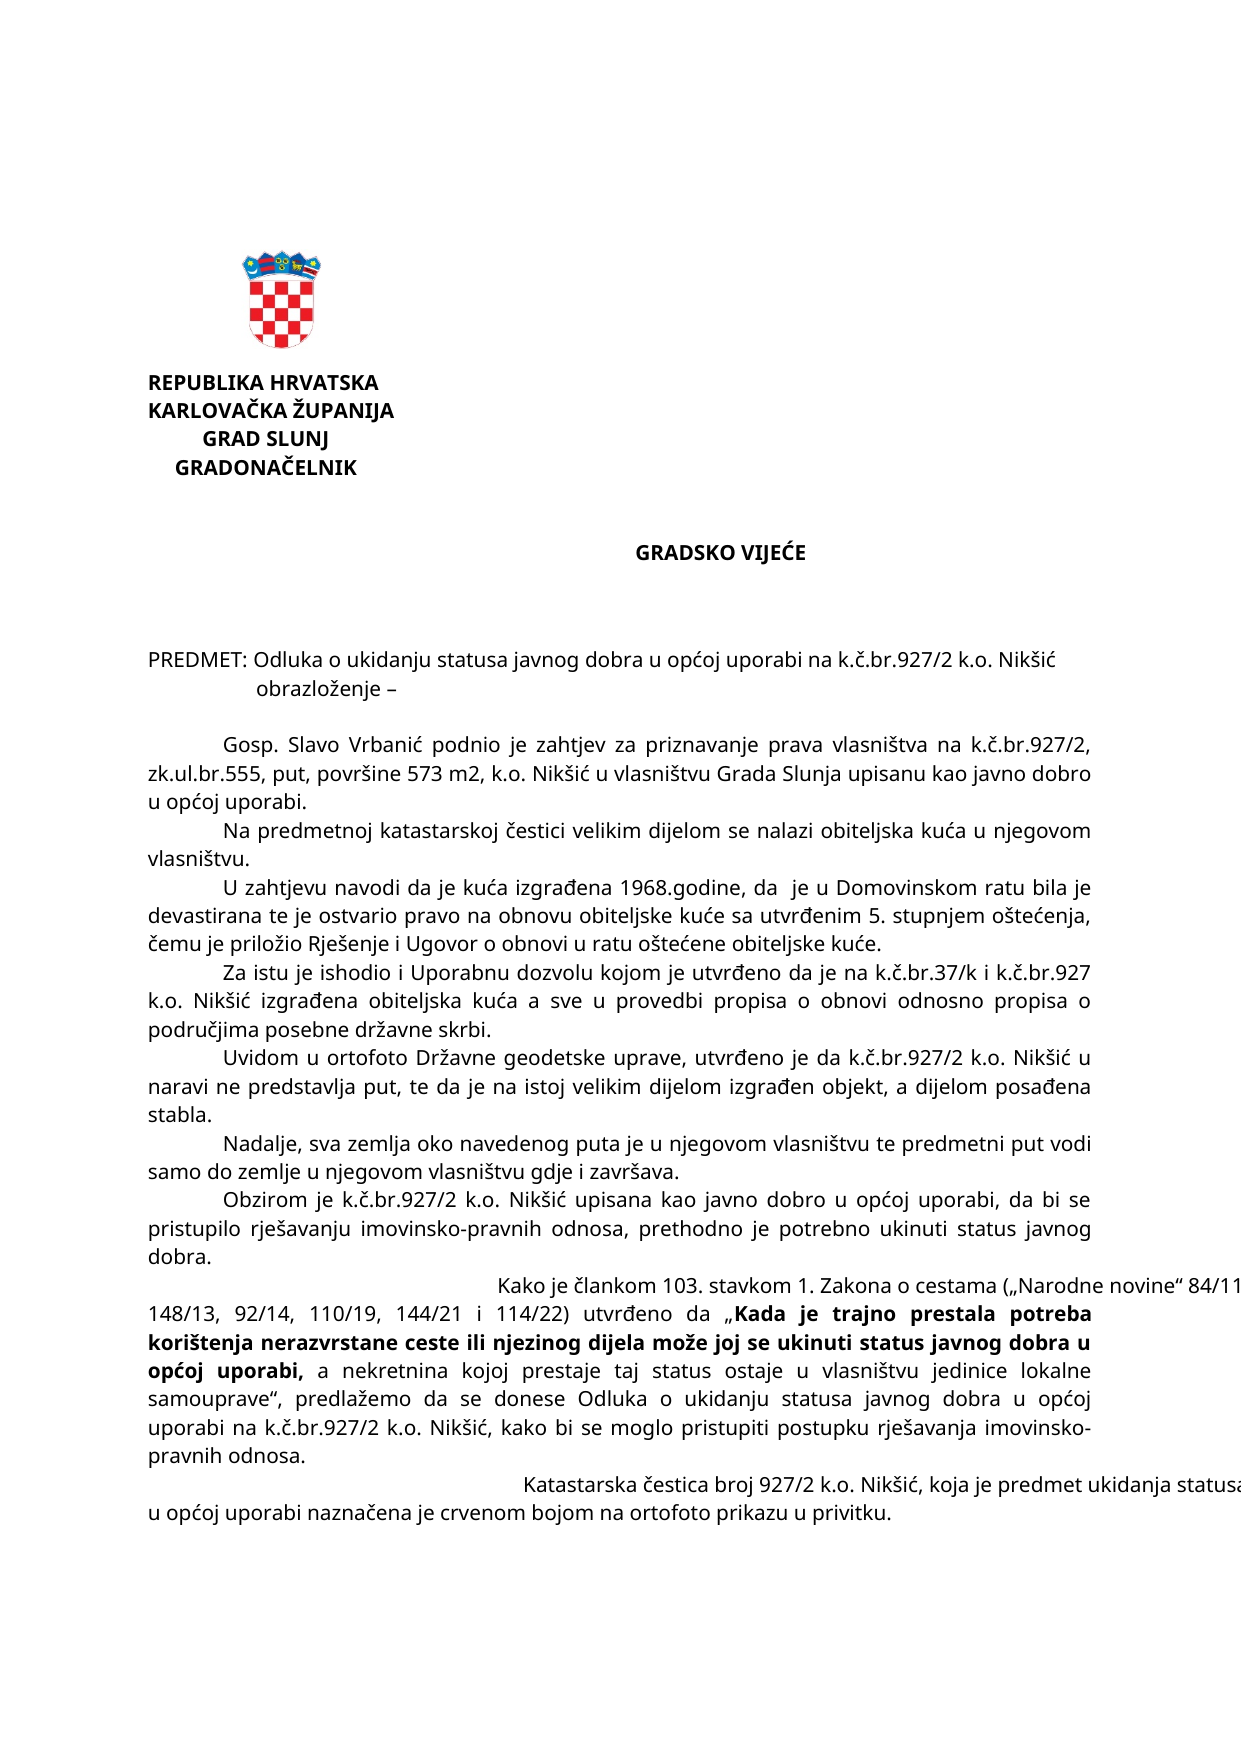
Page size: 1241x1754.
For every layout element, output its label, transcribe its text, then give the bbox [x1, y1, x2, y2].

text GRADSKO VIJEĆE [148, 538, 1093, 567]
text GRADONAČELNIK [148, 453, 383, 481]
text Kako je člankom 103. stavkom 1. Zakona o cestama („Narodne novine“ 84/11, 22/13, 54/12, 148/13, 92/14, 110/19, 144/21 i 114/22) utvrđeno da „Kada je trajno prestala potreba korištenja nerazvrstane ceste ili njezinog dijela može joj se ukinuti status javnog dobra u općoj uporabi, a nekretnina kojoj prestaje taj status ostaje u vlasništvu jedinice lokalne samouprave“, predlažemo da se donese Odluka o ukidanju statusa javnog dobra u općoj uporabi na k.č.br.927/2 k.o. Nikšić, kako bi se moglo pristupiti postupku rješavanja imovinsko-pravnih odnosa. [148, 1271, 1093, 1470]
text Za istu je ishodio i Uporabnu dozvolu kojom je utvrđeno da je na k.č.br.37/k i k.č.br.927 k.o. Nikšić izgrađena obiteljska kuća a sve u provedbi propisa o obnovi odnosno propisa o područjima posebne državne skrbi. [148, 958, 1093, 1043]
text PREDMET: Odluka o ukidanju statusa javnog dobra u općoj uporabi na k.č.br.927/2 k.o. Nikšić [148, 645, 1093, 674]
text Uvidom u ortofoto Državne geodetske uprave, utvrđeno je da k.č.br.927/2 k.o. Nikšić u naravi ne predstavlja put, te da je na istoj velikim dijelom izgrađen objekt, a dijelom posađena stabla. [148, 1043, 1093, 1129]
text Nadalje, sva zemlja oko navedenog puta je u njegovom vlasništvu te predmetni put vodi samo do zemlje u njegovom vlasništvu gdje i završava. [148, 1129, 1093, 1186]
text REPUBLIKA HRVATSKA [148, 368, 546, 396]
text Obzirom je k.č.br.927/2 k.o. Nikšić upisana kao javno dobro u općoj uporabi, da bi se pristupilo rješavanju imovinsko-pravnih odnosa, prethodno je potrebno ukinuti status javnog dobra. [148, 1186, 1093, 1271]
text Na predmetnoj katastarskoj čestici velikim dijelom se nalazi obiteljska kuća u njegovom vlasništvu. [148, 816, 1093, 873]
picture [241, 249, 322, 349]
text Katastarska čestica broj 927/2 k.o. Nikšić, koja je predmet ukidanja statusa javnog dobra u općoj uporabi naznačena je crvenom bojom na ortofoto prikazu u privitku. [148, 1470, 1093, 1527]
text KARLOVAČKA ŽUPANIJA [148, 396, 472, 424]
text obrazloženje – [148, 674, 1093, 702]
text Gosp. Slavo Vrbanić podnio je zahtjev za priznavanje prava vlasništva na k.č.br.927/2, zk.ul.br.555, put, površine 573 m2, k.o. Nikšić u vlasništvu Grada Slunja upisanu kao javno dobro u općoj uporabi. [148, 731, 1093, 816]
text GRAD SLUNJ [148, 424, 383, 453]
text U zahtjevu navodi da je kuća izgrađena 1968.godine, da je u Domovinskom ratu bila je devastirana te je ostvario pravo na obnovu obiteljske kuće sa utvrđenim 5. stupnjem oštećenja, čemu je priložio Rješenje i Ugovor o obnovi u ratu oštećene obiteljske kuće. [148, 873, 1093, 958]
